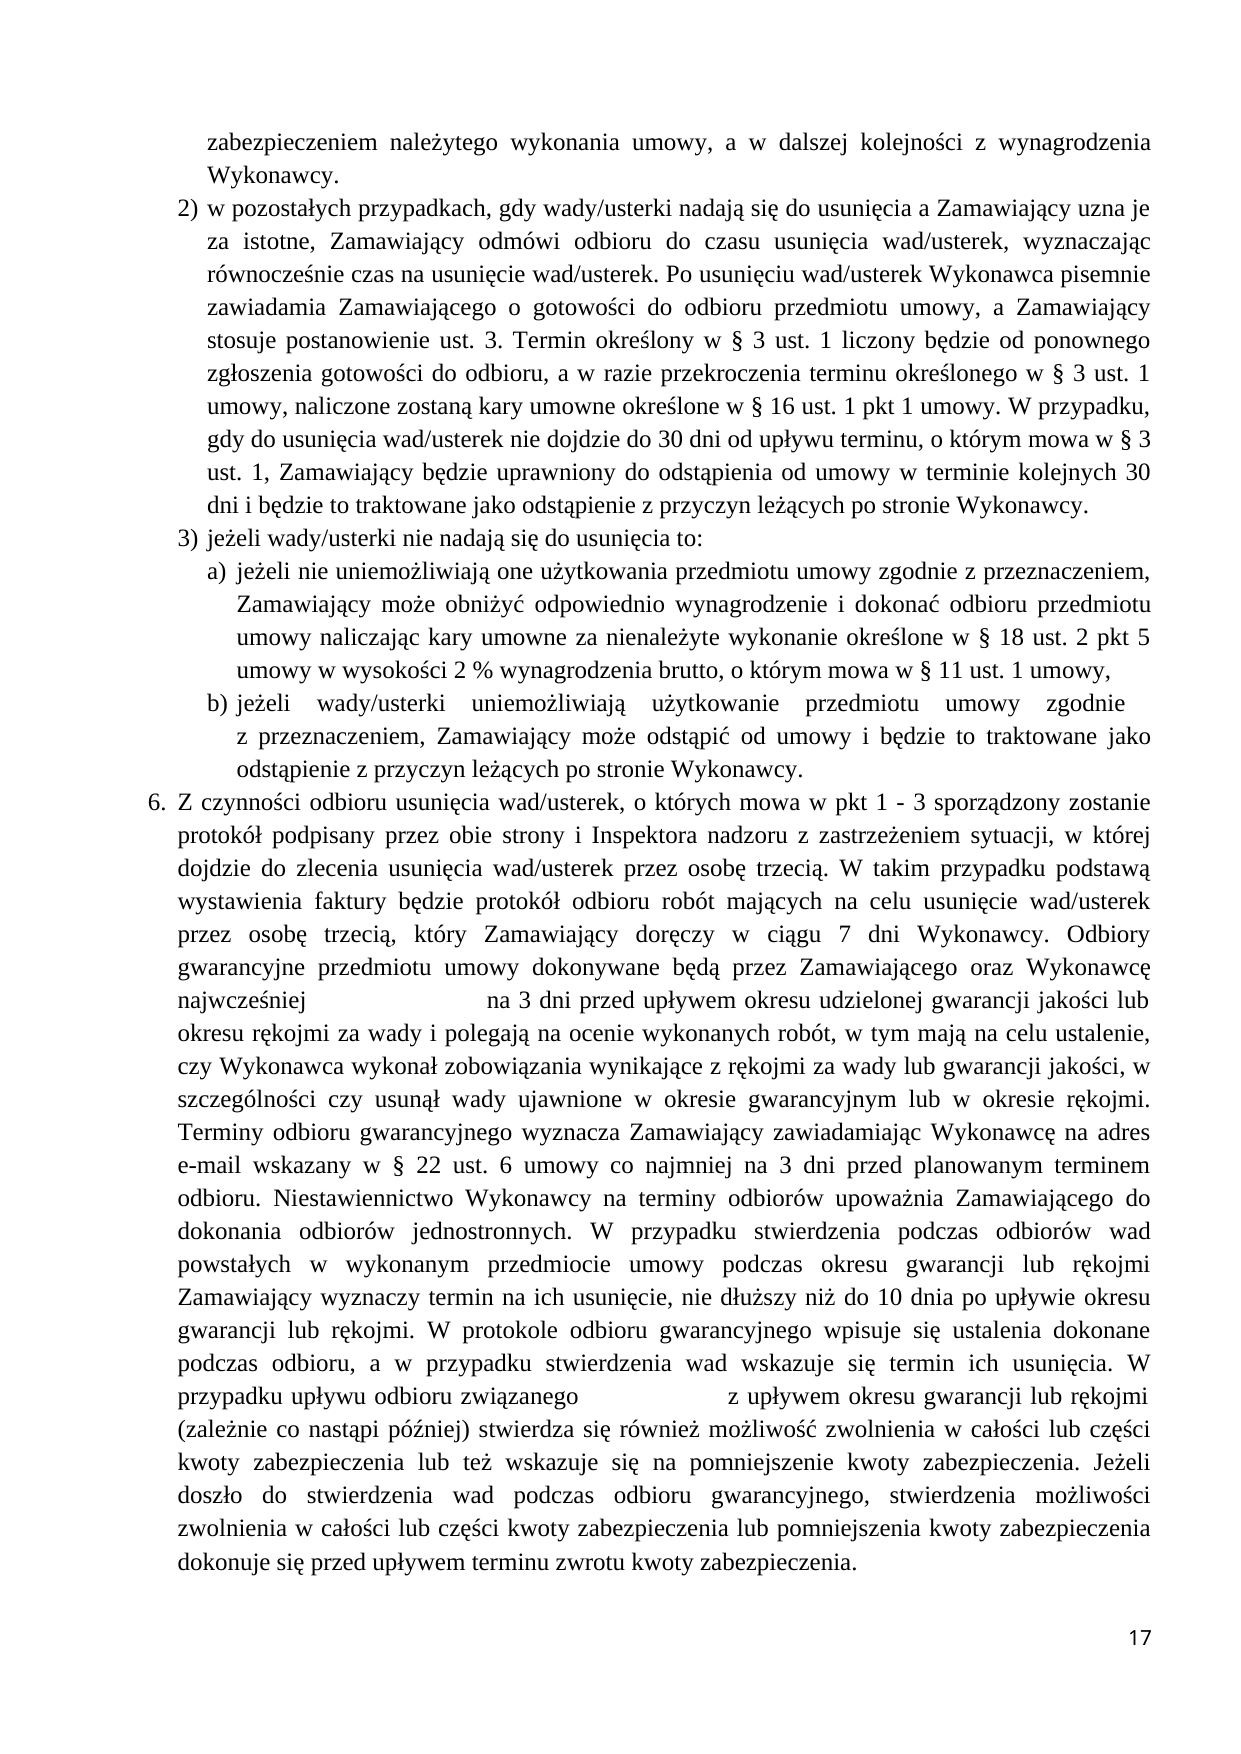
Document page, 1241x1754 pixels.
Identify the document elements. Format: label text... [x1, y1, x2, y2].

list jeżeli nie uniemożliwiają one użytkowania przedmiotu umowy zgodnie z przeznaczeniem, Zamawiający może obniżyć odpowiednio wynagrodzenie i dokonać odbioru przedmiotu umowy naliczając kary umowne za nienależyte wykonanie określone w § 18 ust. 2 pkt 5 umowy w wysokości 2 % wynagrodzenia brutto, o którym mowa w § 11 ust. 1 umowy, [207, 556, 1152, 684]
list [177, 127, 1152, 188]
list jeżeli wady/usterki uniemożliwiają użytkowanie przedmiotu umowy zgodnie z przeznaczeniem, Zamawiający może odstąpić od umowy i będzie to traktowane jako odstąpienie z przyczyn leżących po stronie Wykonawcy. [207, 688, 1152, 783]
list w pozostałych przypadkach, gdy wady/usterki nadają się do usunięcia a Zamawiający uzna je za istotne, Zamawiający odmówi odbioru do czasu usunięcia wad/usterek, wyznaczając równocześnie czas na usunięcie wad/usterek. Po usunięciu wad/usterek Wykonawca pisemnie zawiadamia Zamawiającego o gotowości do odbioru przedmiotu umowy, a Zamawiający stosuje postanowienie ust. 3. Termin określony w § 3 ust. 1 liczony będzie od ponownego zgłoszenia gotowości do odbioru, a w razie przekroczenia terminu określonego w § 3 ust. 1 umowy, naliczone zostaną kary umowne określone w § 16 ust. 1 pkt 1 umowy. W przypadku, gdy do usunięcia wad/usterek nie dojdzie do 30 dni od upływu terminu, o którym mowa w § 3 ust. 1, Zamawiający będzie uprawniony do odstąpienia od umowy w terminie kolejnych 30 dni i będzie to traktowane jako odstąpienie z przyczyn leżących po stronie Wykonawcy. [177, 193, 1152, 519]
list Z czynności odbioru usunięcia wad/usterek, o których mowa w pkt 1 - 3 sporządzony zostanie protokół podpisany przez obie strony i Inspektora nadzoru z zastrzeżeniem sytuacji, w której dojdzie do zlecenia usunięcia wad/usterek przez osobę trzecią. W takim przypadku podstawą wystawienia faktury będzie protokół odbioru robót mających na celu usunięcie wad/usterek przez osobę trzecią, który Zamawiający doręczy w ciągu 7 dni Wykonawcy. Odbiory gwarancyjne przedmiotu umowy dokonywane będą przez Zamawiającego oraz Wykonawcę najwcześniej na 3 dni przed upływem okresu udzielonej gwarancji jakości lub okresu rękojmi za wady i polegają na ocenie wykonanych robót, w tym mają na celu ustalenie, czy Wykonawca wykonał zobowiązania wynikające z rękojmi za wady lub gwarancji jakości, w szczególności czy usunął wady ujawnione w okresie gwarancyjnym lub w okresie rękojmi. Terminy odbioru gwarancyjnego wyznacza Zamawiający zawiadamiając Wykonawcę na adres e-mail wskazany w § 22 ust. 6 umowy co najmniej na 3 dni przed planowanym terminem odbioru. Niestawiennictwo Wykonawcy na terminy odbiorów upoważnia Zamawiającego do dokonania odbiorów jednostronnych. W przypadku stwierdzenia podczas odbiorów wad powstałych w wykonanym przedmiocie umowy podczas okresu gwarancji lub rękojmi Zamawiający wyznaczy termin na ich usunięcie, nie dłuższy niż do 10 dnia po upływie okresu gwarancji lub rękojmi. W protokole odbioru gwarancyjnego wpisuje się ustalenia dokonane podczas odbioru, a w przypadku stwierdzenia wad wskazuje się termin ich usunięcia. W przypadku upływu odbioru związanego z upływem okresu gwarancji lub rękojmi (zależnie co nastąpi później) stwierdza się również możliwość zwolnienia w całości lub części kwoty zabezpieczenia lub też wskazuje się na pomniejszenie kwoty zabezpieczenia. Jeżeli doszło do stwierdzenia wad podczas odbioru gwarancyjnego, stwierdzenia możliwości zwolnienia w całości lub części kwoty zabezpieczenia lub pomniejszenia kwoty zabezpieczenia dokonuje się przed upływem terminu zwrotu kwoty zabezpieczenia. [148, 787, 1152, 1575]
list jeżeli wady/usterki nie nadają się do usunięcia to: [177, 523, 1152, 552]
